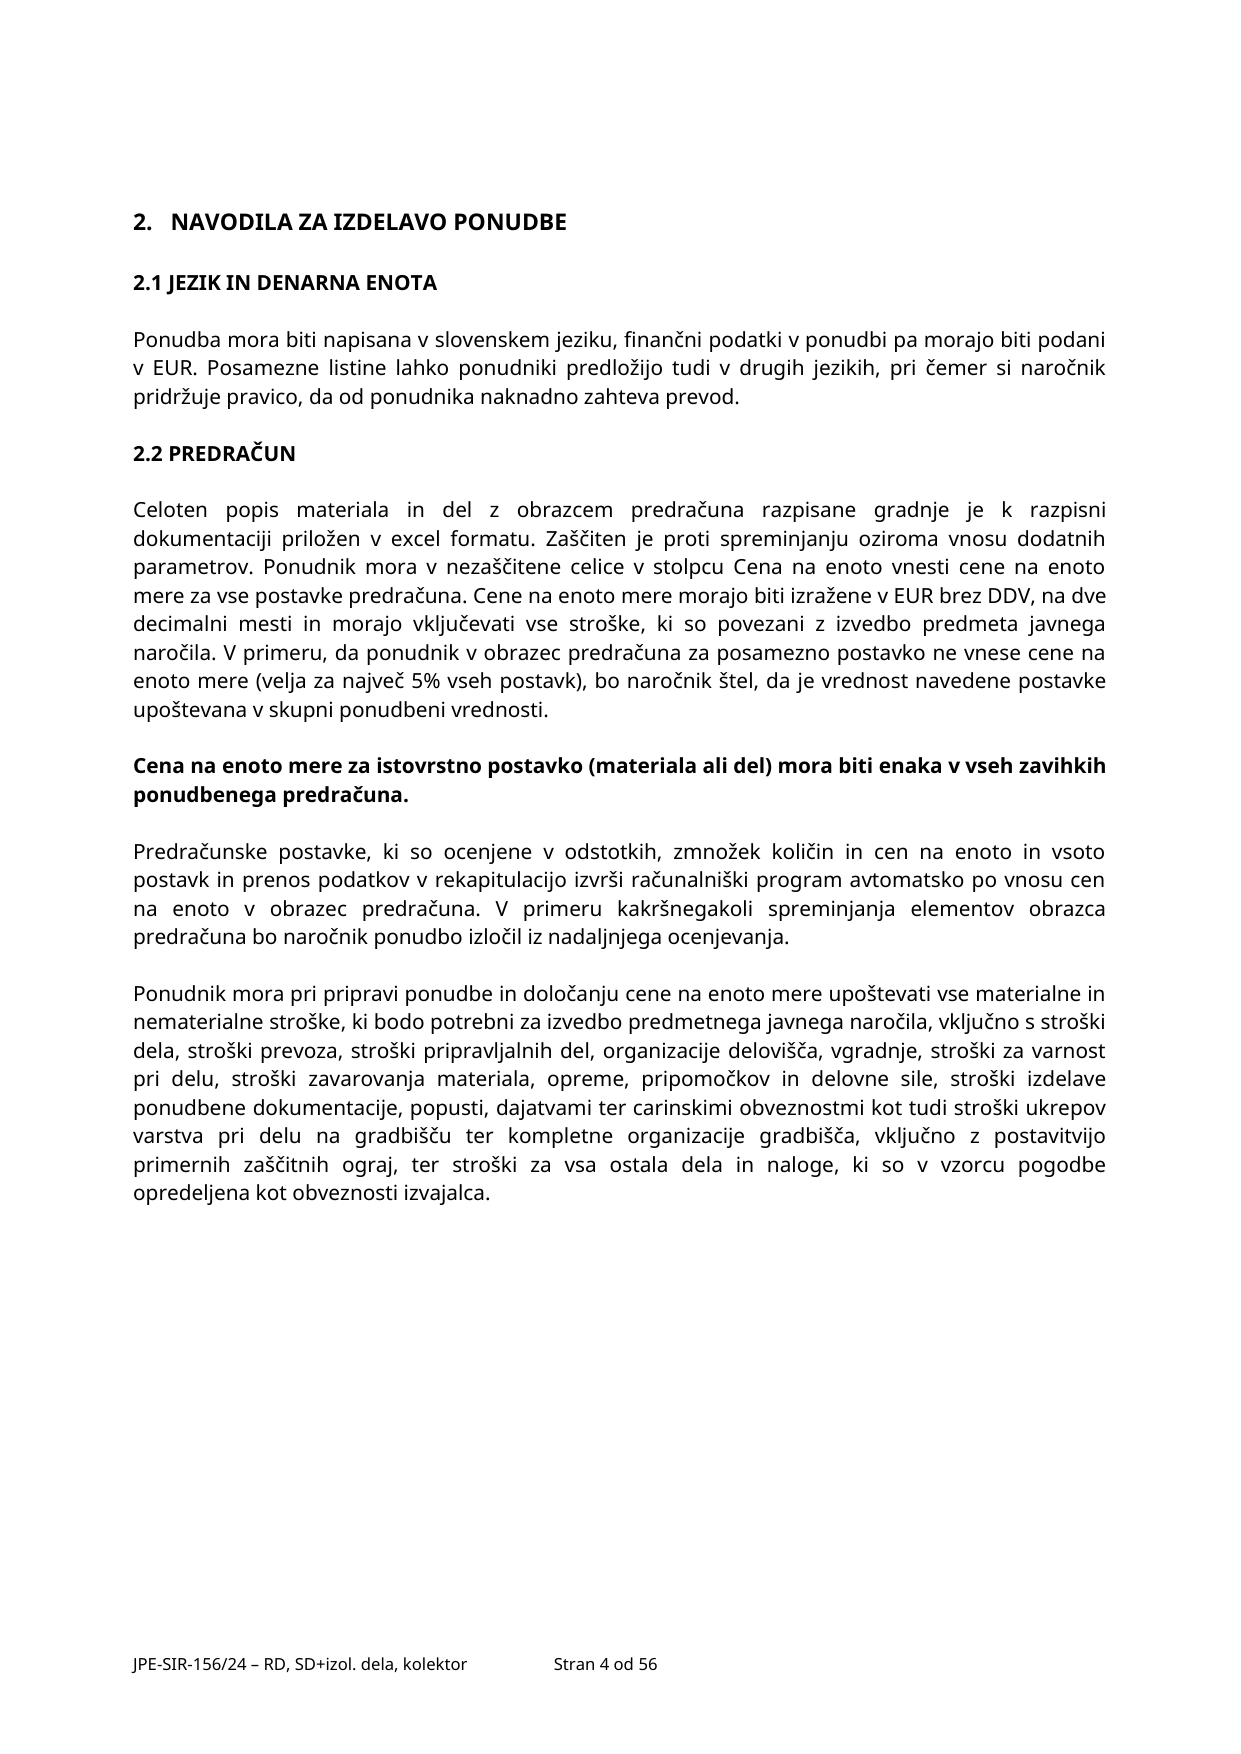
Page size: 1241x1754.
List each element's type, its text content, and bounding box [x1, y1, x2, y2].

text Predračunske postavke, ki so ocenjene v odstotkih, zmnožek količin in cen na enoto in vsoto postavk in prenos podatkov v rekapitulacijo izvrši računalniški program avtomatsko po vnosu cen na enoto v obrazec predračuna. V primeru kakršnegakoli spreminjanja elementov obrazca predračuna bo naročnik ponudbo izločil iz nadaljnjega ocenjevanja. [133, 837, 1107, 951]
text Ponudnik mora pri pripravi ponudbe in določanju cene na enoto mere upoštevati vse materialne in nematerialne stroške, ki bodo potrebni za izvedbo predmetnega javnega naročila, vključno s stroški dela, stroški prevoza, stroški pripravljalnih del, organizacije delovišča, vgradnje, stroški za varnost pri delu, stroški zavarovanja materiala, opreme, pripomočkov in delovne sile, stroški izdelave ponudbene dokumentacije, popusti, dajatvami ter carinskimi obveznostmi kot tudi stroški ukrepov varstva pri delu na gradbišču ter kompletne organizacije gradbišča, vključno z postavitvijo primernih zaščitnih ograj, ter stroški za vsa ostala dela in naloge, ki so v vzorcu pogodbe opredeljena kot obveznosti izvajalca. [133, 979, 1107, 1207]
list Cena na enoto mere za istovrstno postavko (materiala ali del) mora biti enaka v vseh zavihkih ponudbenega predračuna. [133, 752, 1107, 808]
text Celoten popis materiala in del z obrazcem predračuna razpisane gradnje je k razpisni dokumentaciji priložen v excel formatu. Zaščiten je proti spreminjanju oziroma vnosu dodatnih parametrov. Ponudnik mora v nezaščitene celice v stolpcu Cena na enoto vnesti cene na enoto mere za vse postavke predračuna. Cene na enoto mere morajo biti izražene v EUR brez DDV, na dve decimalni mesti in morajo vključevati vse stroške, ki so povezani z izvedbo predmeta javnega naročila. V primeru, da ponudnik v obrazec predračuna za posamezno postavko ne vnese cene na enoto mere (velja za največ 5% vseh postavk), bo naročnik štel, da je vrednost navedene postavke upoštevana v skupni ponudbeni vrednosti. [133, 496, 1107, 723]
text 2.2 PREDRAČUN [133, 439, 1107, 467]
list NAVODILA ZA IZDELAVO PONUDBE [133, 206, 1107, 237]
text Ponudba mora biti napisana v slovenskem jeziku, finančni podatki v ponudbi pa morajo biti podani v EUR. Posamezne listine lahko ponudniki predložijo tudi v drugih jezikih, pri čemer si naročnik pridržuje pravico, da od ponudnika naknadno zahteva prevod. [133, 325, 1107, 410]
text 2.1 Jezik in denarna enota [133, 268, 1107, 297]
